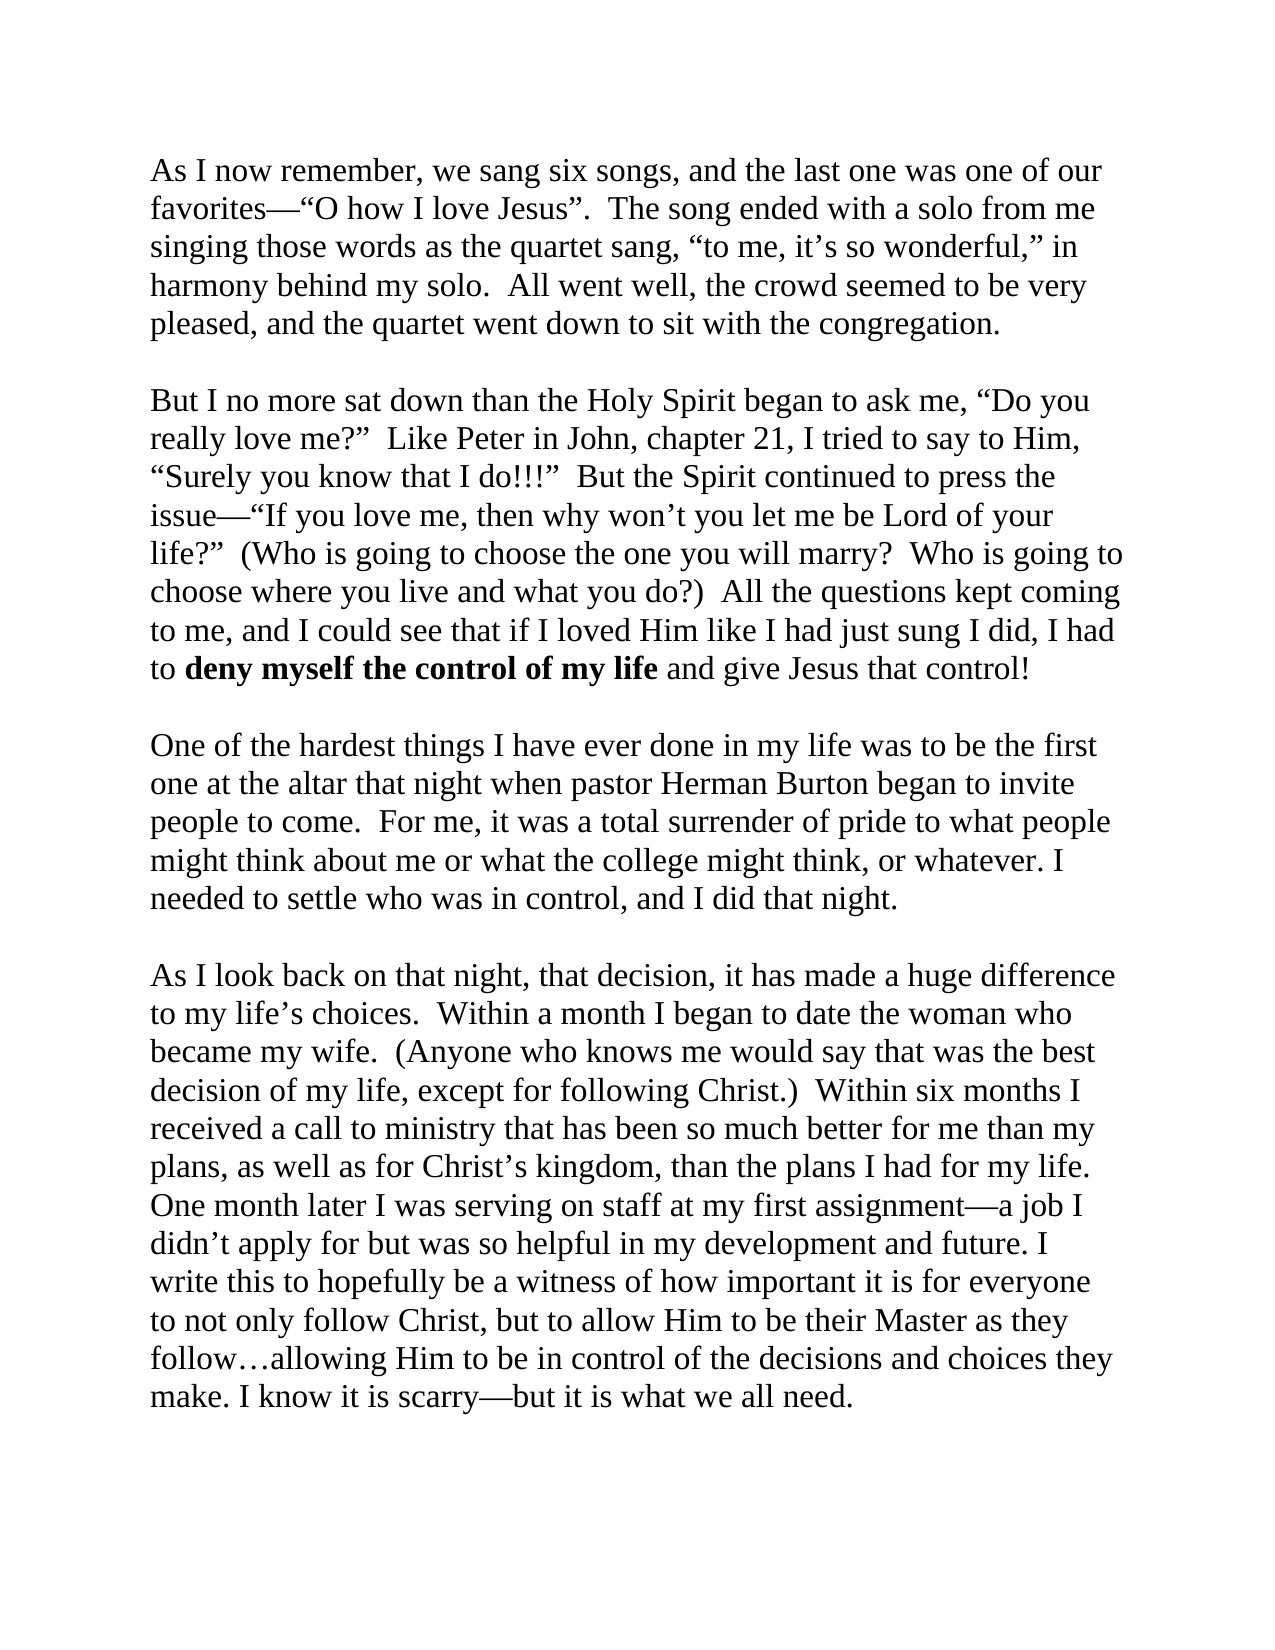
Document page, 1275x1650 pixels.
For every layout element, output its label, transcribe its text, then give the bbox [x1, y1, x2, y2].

text But I no more sat down than the Holy Spirit began to ask me, “Do you really love me?” Like Peter in John, chapter 21, I tried to say to Him, “Surely you know that I do!!!” But the Spirit continued to press the issue—“If you love me, then why won’t you let me be Lord of your life?” (Who is going to choose the one you will marry? Who is going to choose where you live and what you do?) All the questions kept coming to me, and I could see that if I loved Him like I had just sung I did, I had to deny myself the control of my life and give Jesus that control! [150, 380, 1125, 687]
text As I now remember, we sang six songs, and the last one was one of our favorites—“O how I love Jesus”. The song ended with a solo from me singing those words as the quartet sang, “to me, it’s so wonderful,” in harmony behind my solo. All went well, the crowd seemed to be very pleased, and the quartet went down to sit with the congregation. [150, 150, 1125, 342]
text As I look back on that night, that decision, it has made a huge difference to my life’s choices. Within a month I began to date the woman who became my wife. (Anyone who knows me would say that was the best decision of my life, except for following Christ.) Within six months I received a call to ministry that has been so much better for me than my plans, as well as for Christ’s kingdom, than the plans I had for my life. One month later I was serving on staff at my first assignment—a job I didn’t apply for but was so helpful in my development and future. I write this to hopefully be a witness of how important it is for everyone to not only follow Christ, but to allow Him to be their Master as they follow…allowing Him to be in control of the decisions and choices they make. I know it is scarry—but it is what we all need. [150, 955, 1125, 1415]
text One of the hardest things I have ever done in my life was to be the first one at the altar that night when pastor Herman Burton began to invite people to come. For me, it was a total surrender of pride to what people might think about me or what the college might think, or whatever. I needed to settle who was in control, and I did that night. [150, 725, 1125, 917]
